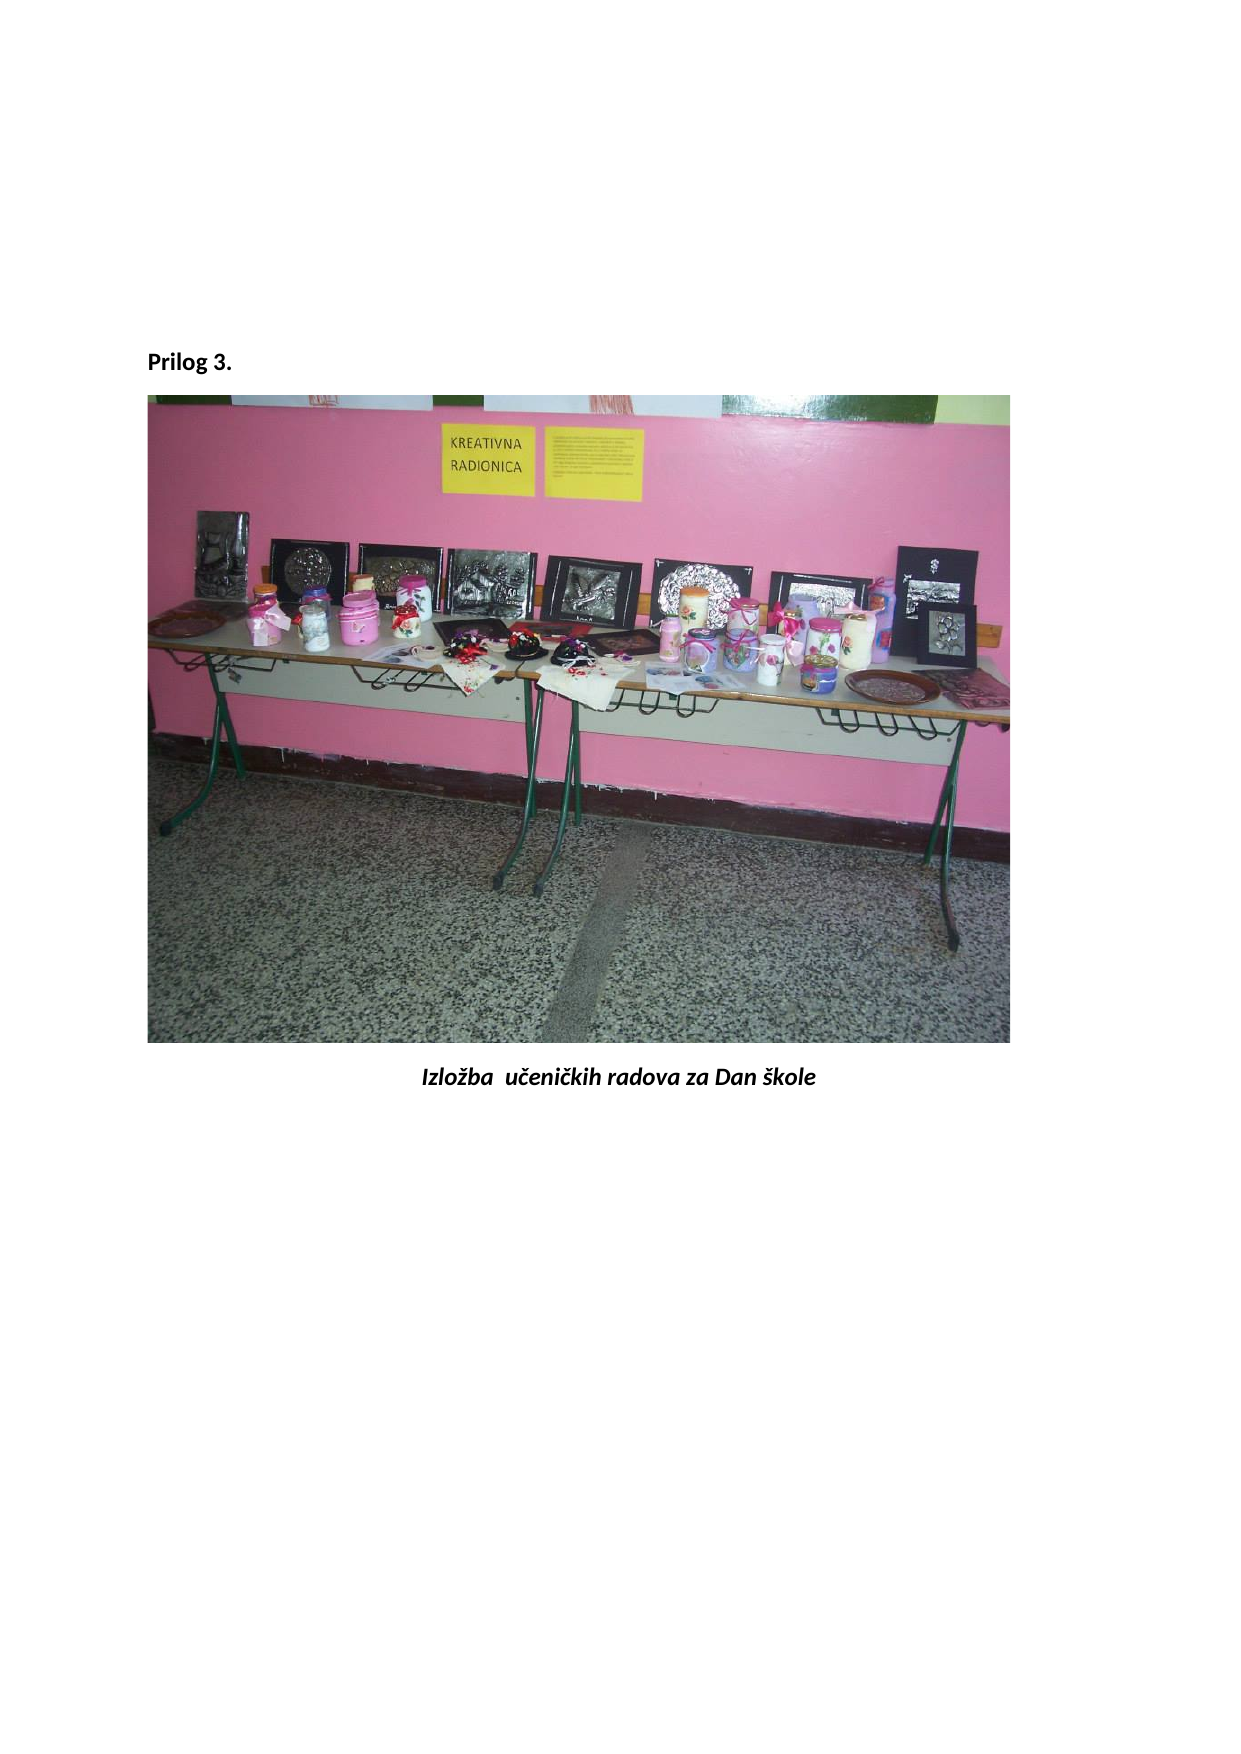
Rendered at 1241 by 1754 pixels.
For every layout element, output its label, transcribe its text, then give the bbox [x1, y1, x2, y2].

text Prilog 3. [148, 346, 1093, 376]
text Izložba učeničkih radova za Dan škole [148, 1061, 1093, 1092]
picture [147, 395, 1010, 1043]
